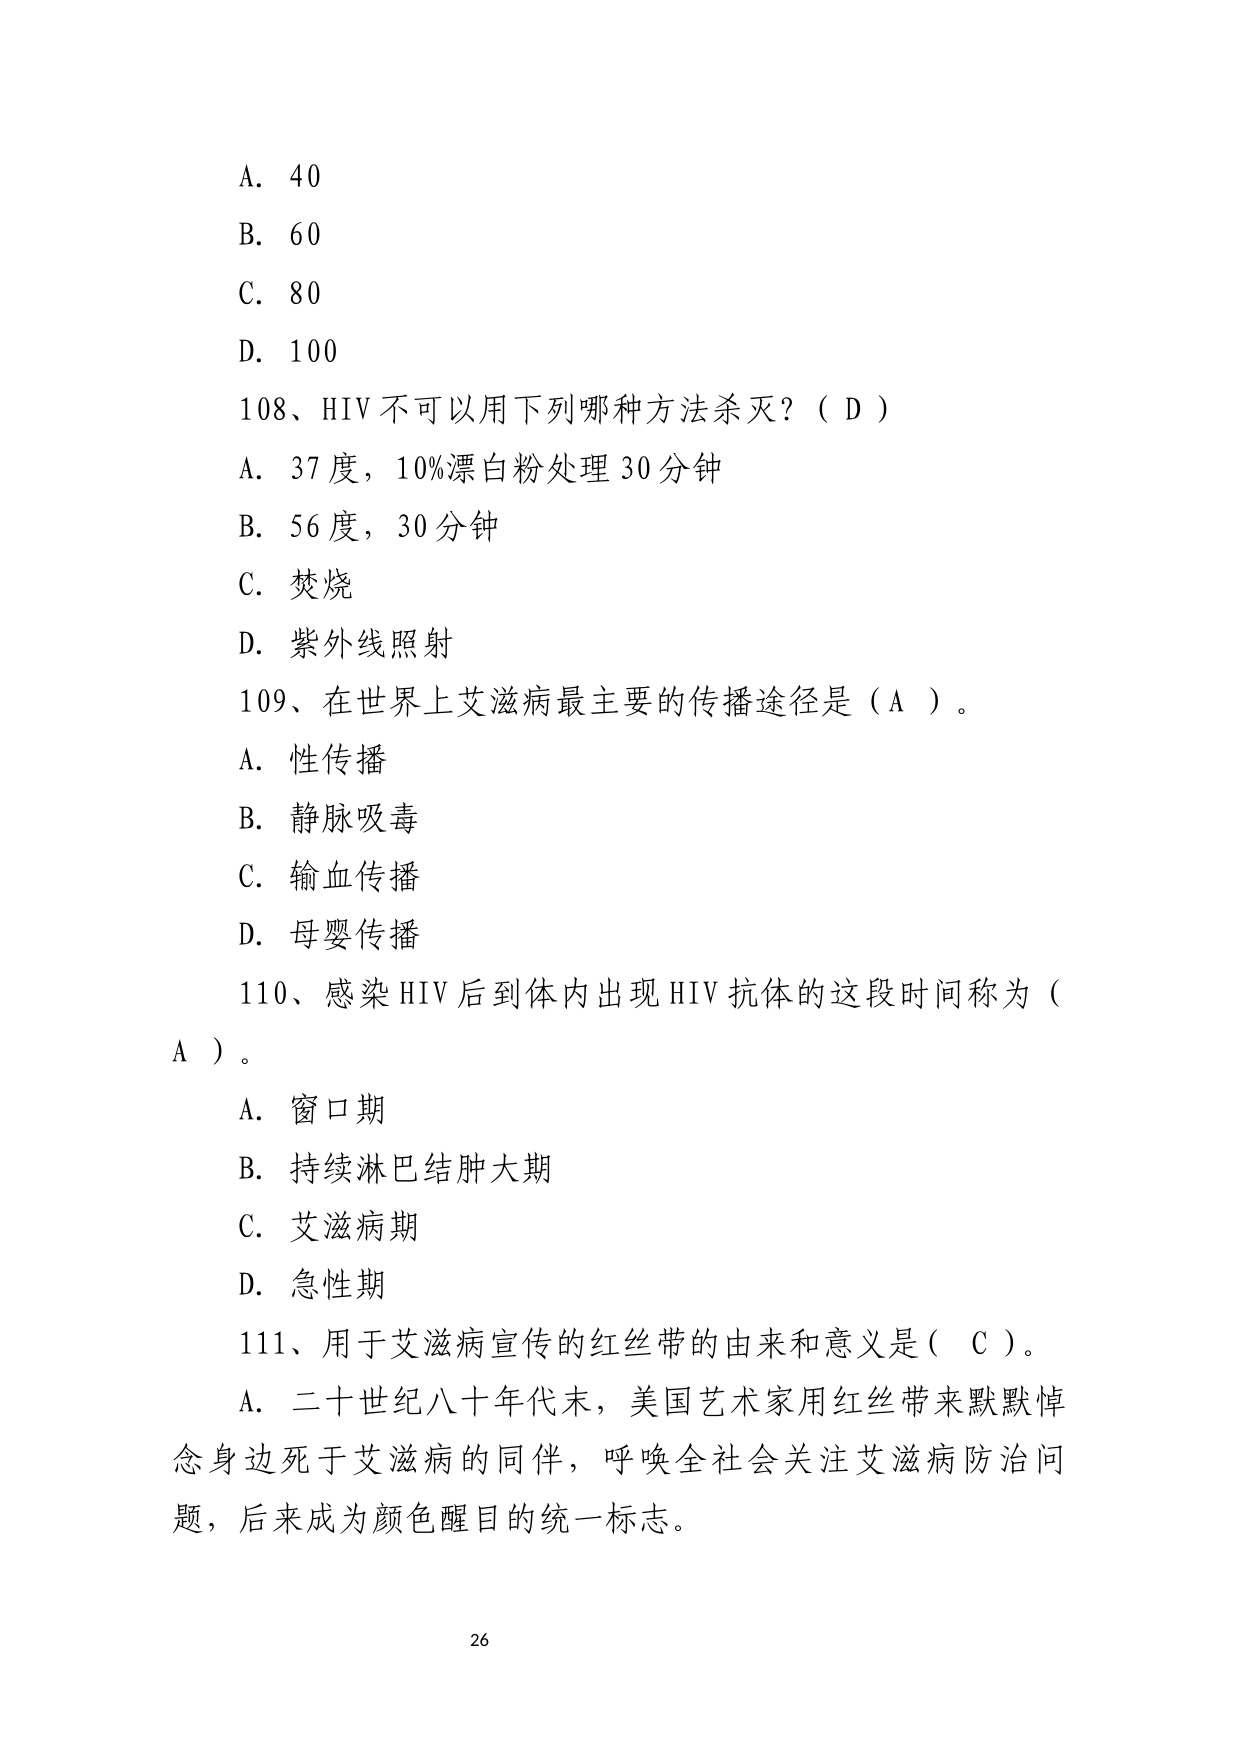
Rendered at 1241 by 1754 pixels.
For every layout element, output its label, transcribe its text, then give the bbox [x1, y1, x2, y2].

text C. 艾滋病期 [171, 1192, 1069, 1250]
text A. 37度，10%漂白粉处理30分钟 [171, 433, 1069, 492]
text B. 持续淋巴结肿大期 [171, 1133, 1069, 1192]
text 109、在世界上艾滋病最主要的传播途径是（A ）。 [171, 667, 1069, 725]
text 110、感染HIV后到体内出现HIV抗体的这段时间称为（ A ）。 [171, 958, 1069, 1075]
text A. 40 [171, 142, 1069, 200]
text B. 静脉吸毒 [171, 783, 1069, 842]
text A. 二十世纪八十年代末，美国艺术家用红丝带来默默悼念身边死于艾滋病的同伴，呼唤全社会关注艾滋病防治问题，后来成为颜色醒目的统一标志。 [171, 1367, 1069, 1542]
text D. 100 [171, 317, 1069, 375]
text B. 56度，30分钟 [171, 492, 1069, 550]
text C. 焚烧 [171, 550, 1069, 608]
text 108、HIV不可以用下列哪种方法杀灭？( D ) [171, 375, 1069, 433]
text C. 80 [171, 258, 1069, 317]
text A. 性传播 [171, 725, 1069, 783]
text D. 紫外线照射 [171, 608, 1069, 667]
text B. 60 [171, 200, 1069, 258]
text C. 输血传播 [171, 842, 1069, 900]
text A. 窗口期 [171, 1075, 1069, 1133]
text D. 急性期 [171, 1250, 1069, 1308]
text D. 母婴传播 [171, 900, 1069, 958]
text 111、用于艾滋病宣传的红丝带的由来和意义是( C )。 [171, 1308, 1069, 1367]
